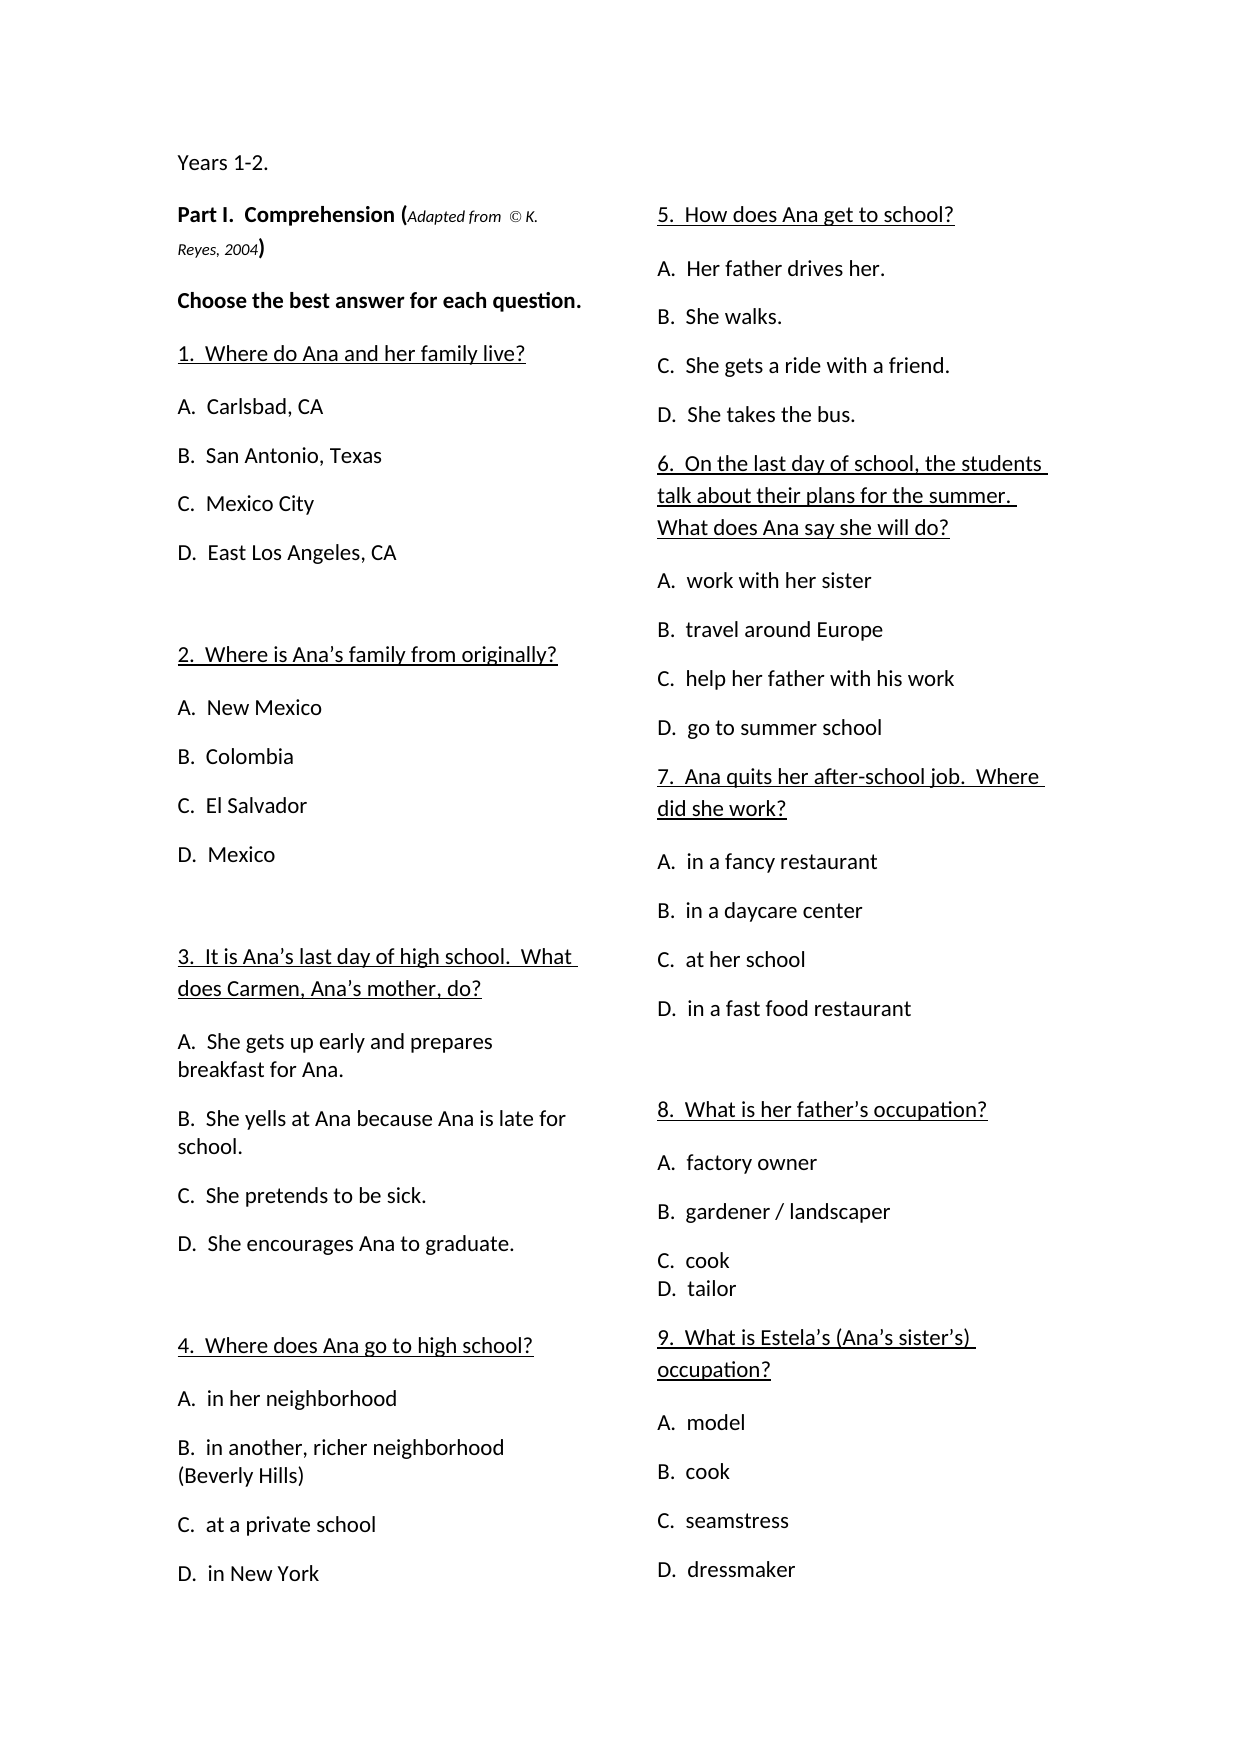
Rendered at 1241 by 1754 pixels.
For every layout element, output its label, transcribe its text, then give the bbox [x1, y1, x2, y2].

text 9. What is Estela’s (Ana’s sister’s) occupation? [657, 1323, 1063, 1383]
text B. in another, richer neighborhood (Beverly Hills) [177, 1433, 583, 1489]
text B. She walks. [657, 302, 1063, 331]
text 1. Where do Ana and her family live? [177, 339, 583, 367]
text C. at her school [657, 945, 1063, 973]
text D. in a fast food restaurant [657, 994, 1063, 1022]
text 3. It is Ana’s last day of high school. What does Carmen, Ana’s mother, do? [177, 942, 583, 1002]
text C. cook D. tailor [657, 1246, 1063, 1302]
text Part I. Comprehension (Adapted from K. Reyes, 2004) [177, 201, 583, 261]
text C. El Salvador [177, 791, 583, 819]
text B. San Antonio, Texas [177, 441, 583, 469]
text 7. Ana quits her after-school job. Where did she work? [657, 762, 1063, 822]
text A. factory owner [657, 1148, 1063, 1177]
text 6. On the last day of school, the students talk about their plans for the summer. What does Ana say she will do? [657, 449, 1063, 541]
text A. She gets up early and prepares breakfast for Ana. [177, 1027, 583, 1083]
text B. gardener / landscaper [657, 1197, 1063, 1225]
text D. in New York [177, 1559, 583, 1587]
text D. She encourages Ana to graduate. [177, 1229, 583, 1258]
text A. Her father drives her. [657, 254, 1063, 282]
text 2. Where is Ana’s family from originally? [177, 640, 583, 668]
text B. Colombia [177, 742, 583, 770]
text D. dressmaker [657, 1555, 1063, 1583]
text A. Carlsbad, CA [177, 392, 583, 420]
text A. model [657, 1408, 1063, 1436]
text D. She takes the bus. [657, 400, 1063, 428]
text C. seamstress [657, 1506, 1063, 1534]
text D. East Los Angeles, CA [177, 538, 583, 566]
text D. Mexico [177, 840, 583, 868]
text C. She gets a ride with a friend. [657, 351, 1063, 379]
text C. She pretends to be sick. [177, 1181, 583, 1209]
text B. cook [657, 1457, 1063, 1485]
text B. in a daycare center [657, 896, 1063, 924]
text B. travel around Europe [657, 615, 1063, 643]
text A. work with her sister [657, 566, 1063, 594]
text A. in a fancy restaurant [657, 847, 1063, 875]
text C. help her father with his work [657, 664, 1063, 692]
text Years 1-2. [177, 148, 583, 176]
text A. New Mexico [177, 693, 583, 721]
text 5. How does Ana get to school? [657, 201, 1063, 229]
text 8. What is her father’s occupation? [657, 1096, 1063, 1123]
text C. Mexico City [177, 489, 583, 518]
text C. at a private school [177, 1510, 583, 1538]
text A. in her neighborhood [177, 1384, 583, 1412]
text 4. Where does Ana go to high school? [177, 1331, 583, 1359]
text B. She yells at Ana because Ana is late for school. [177, 1104, 583, 1160]
text Choose the best answer for each question. [177, 286, 583, 314]
text D. go to summer school [657, 713, 1063, 741]
